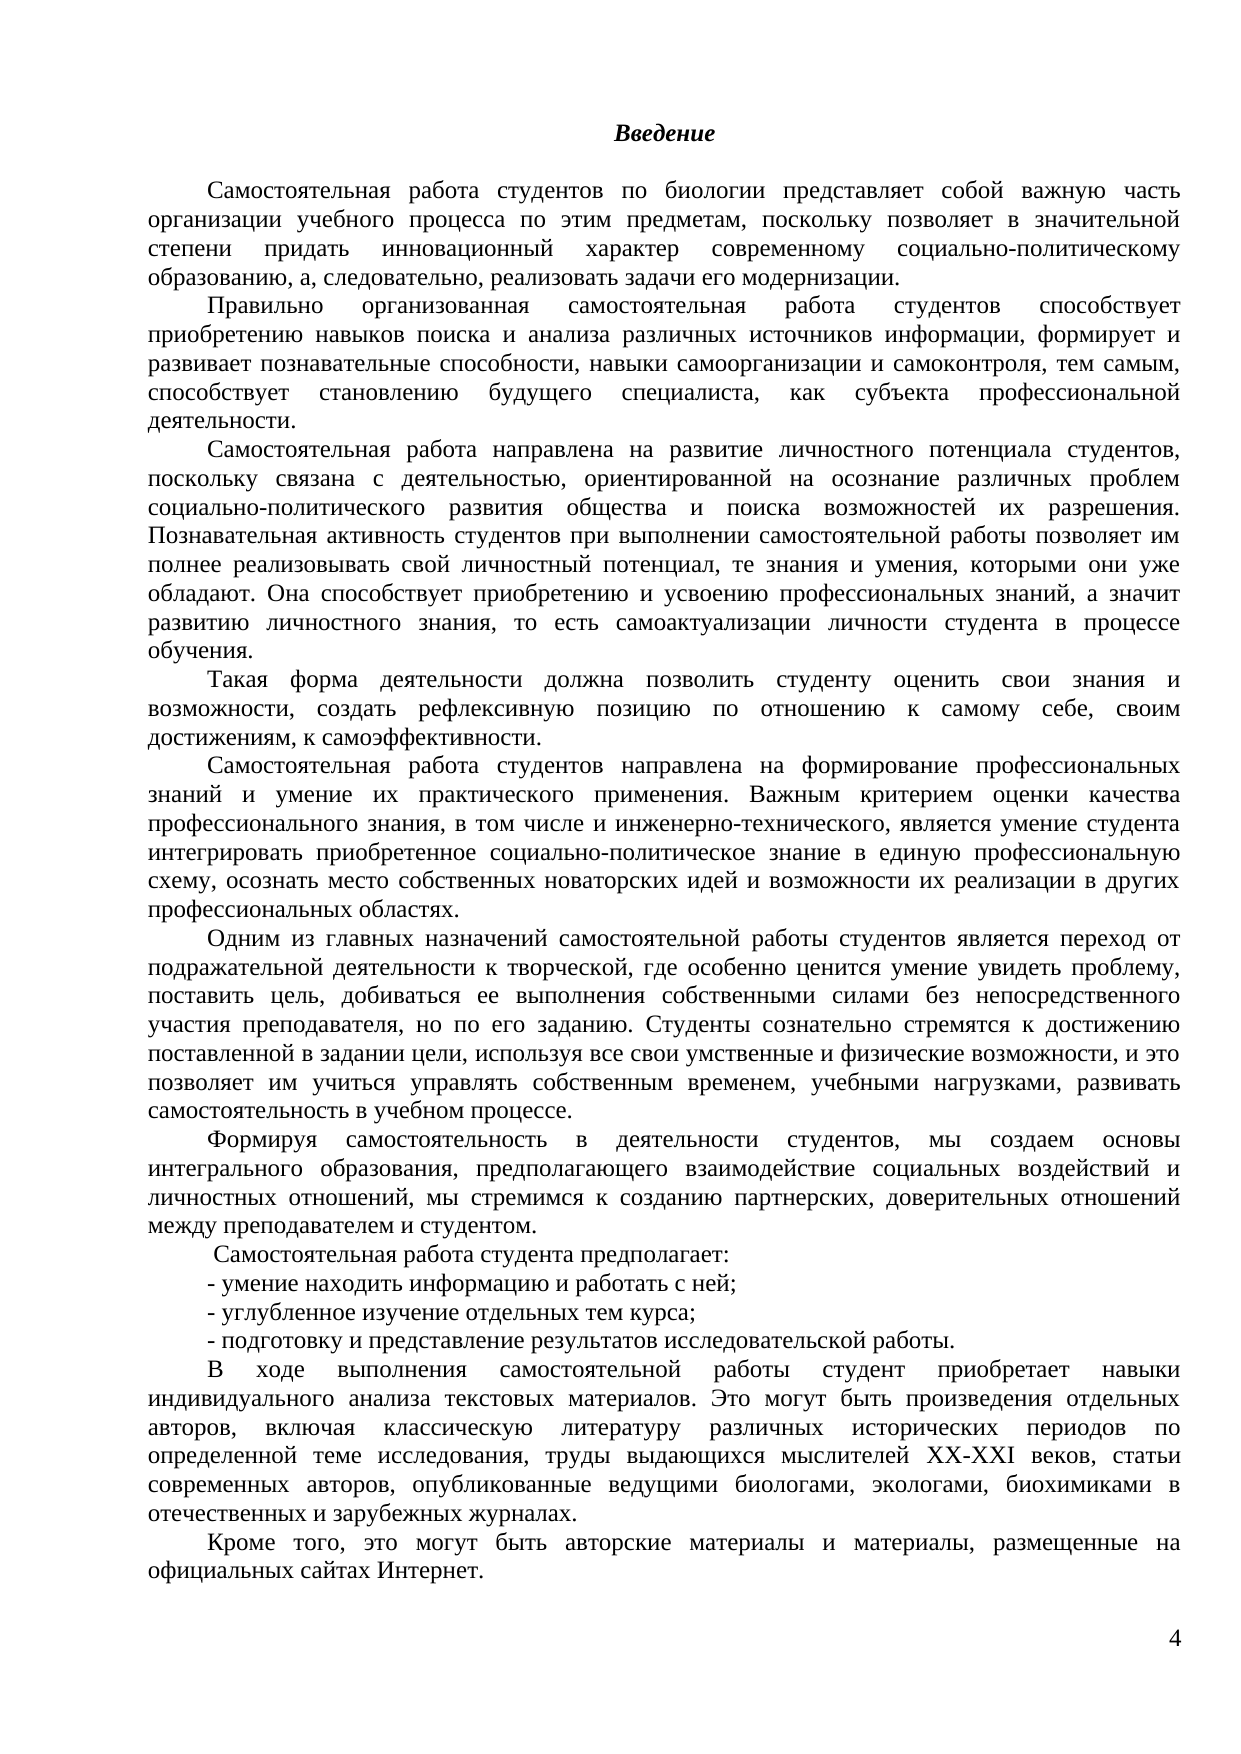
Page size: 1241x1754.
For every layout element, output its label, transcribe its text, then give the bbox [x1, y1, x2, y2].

text Самостоятельная работа студентов по биологии представляет собой важную часть организации учебного процесса по этим предметам, поскольку позволяет в значительной степени придать инновационный характер современному социально-политическому образованию, а, следовательно, реализовать задачи его модернизации. [148, 176, 1181, 291]
text Правильно организованная самостоятельная работа студентов способствует приобретению навыков поиска и анализа различных источников информации, формирует и развивает познавательные способности, навыки самоорганизации и самоконтроля, тем самым, способствует становлению будущего специалиста, как субъекта профессиональной деятельности. [148, 291, 1181, 434]
text Формируя самостоятельность в деятельности студентов, мы создаем основы интегрального образования, предполагающего взаимодействие социальных воздействий и личностных отношений, мы стремимся к созданию партнерских, доверительных отношений между преподавателем и студентом. [148, 1124, 1181, 1239]
text - подготовку и представление результатов исследовательской работы. [148, 1326, 1181, 1354]
text Кроме того, это могут быть авторские материалы и материалы, размещенные на официальных сайтах Интернет. [148, 1527, 1181, 1584]
text Введение [148, 118, 1181, 147]
text В ходе выполнения самостоятельной работы студент приобретает навыки индивидуального анализа текстовых материалов. Это могут быть произведения отдельных авторов, включая классическую литературу различных исторических периодов по определенной теме исследования, труды выдающихся мыслителей XX-XXI веков, статьи современных авторов, опубликованные ведущими биологами, экологами, биохимиками в отечественных и зарубежных журналах. [148, 1354, 1181, 1527]
text Одним из главных назначений самостоятельной работы студентов является переход от подражательной деятельности к творческой, где особенно ценится умение увидеть проблему, поставить цель, добиваться ее выполнения собственными силами без непосредственного участия преподавателя, но по его заданию. Студенты сознательно стремятся к достижению поставленной в задании цели, используя все свои умственные и физические возможности, и это позволяет им учиться управлять собственным временем, учебными нагрузками, развивать самостоятельность в учебном процессе. [148, 923, 1181, 1124]
text Самостоятельная работа студента предполагает: [148, 1239, 1181, 1268]
text - умение находить информацию и работать с ней; [148, 1268, 1181, 1297]
text Такая форма деятельности должна позволить студенту оценить свои знания и возможности, создать рефлексивную позицию по отношению к самому себе, своим достижениям, к самоэффективности. [148, 664, 1181, 751]
text - углубленное изучение отдельных тем курса; [148, 1297, 1181, 1326]
text Самостоятельная работа направлена на развитие личностного потенциала студентов, поскольку связана с деятельностью, ориентированной на осознание различных проблем социально-политического развития общества и поиска возможностей их разрешения. Познавательная активность студентов при выполнении самостоятельной работы позволяет им полнее реализовывать свой личностный потенциал, те знания и умения, которыми они уже обладают. Она способствует приобретению и усвоению профессиональных знаний, а значит развитию личностного знания, то есть самоактуализации личности студента в процессе обучения. [148, 434, 1181, 664]
text Самостоятельная работа студентов направлена на формирование профессиональных знаний и умение их практического применения. Важным критерием оценки качества профессионального знания, в том числе и инженерно-технического, является умение студента интегрировать приобретенное социально-политическое знание в единую профессиональную схему, осознать место собственных новаторских идей и возможности их реализации в других профессиональных областях. [148, 751, 1181, 923]
